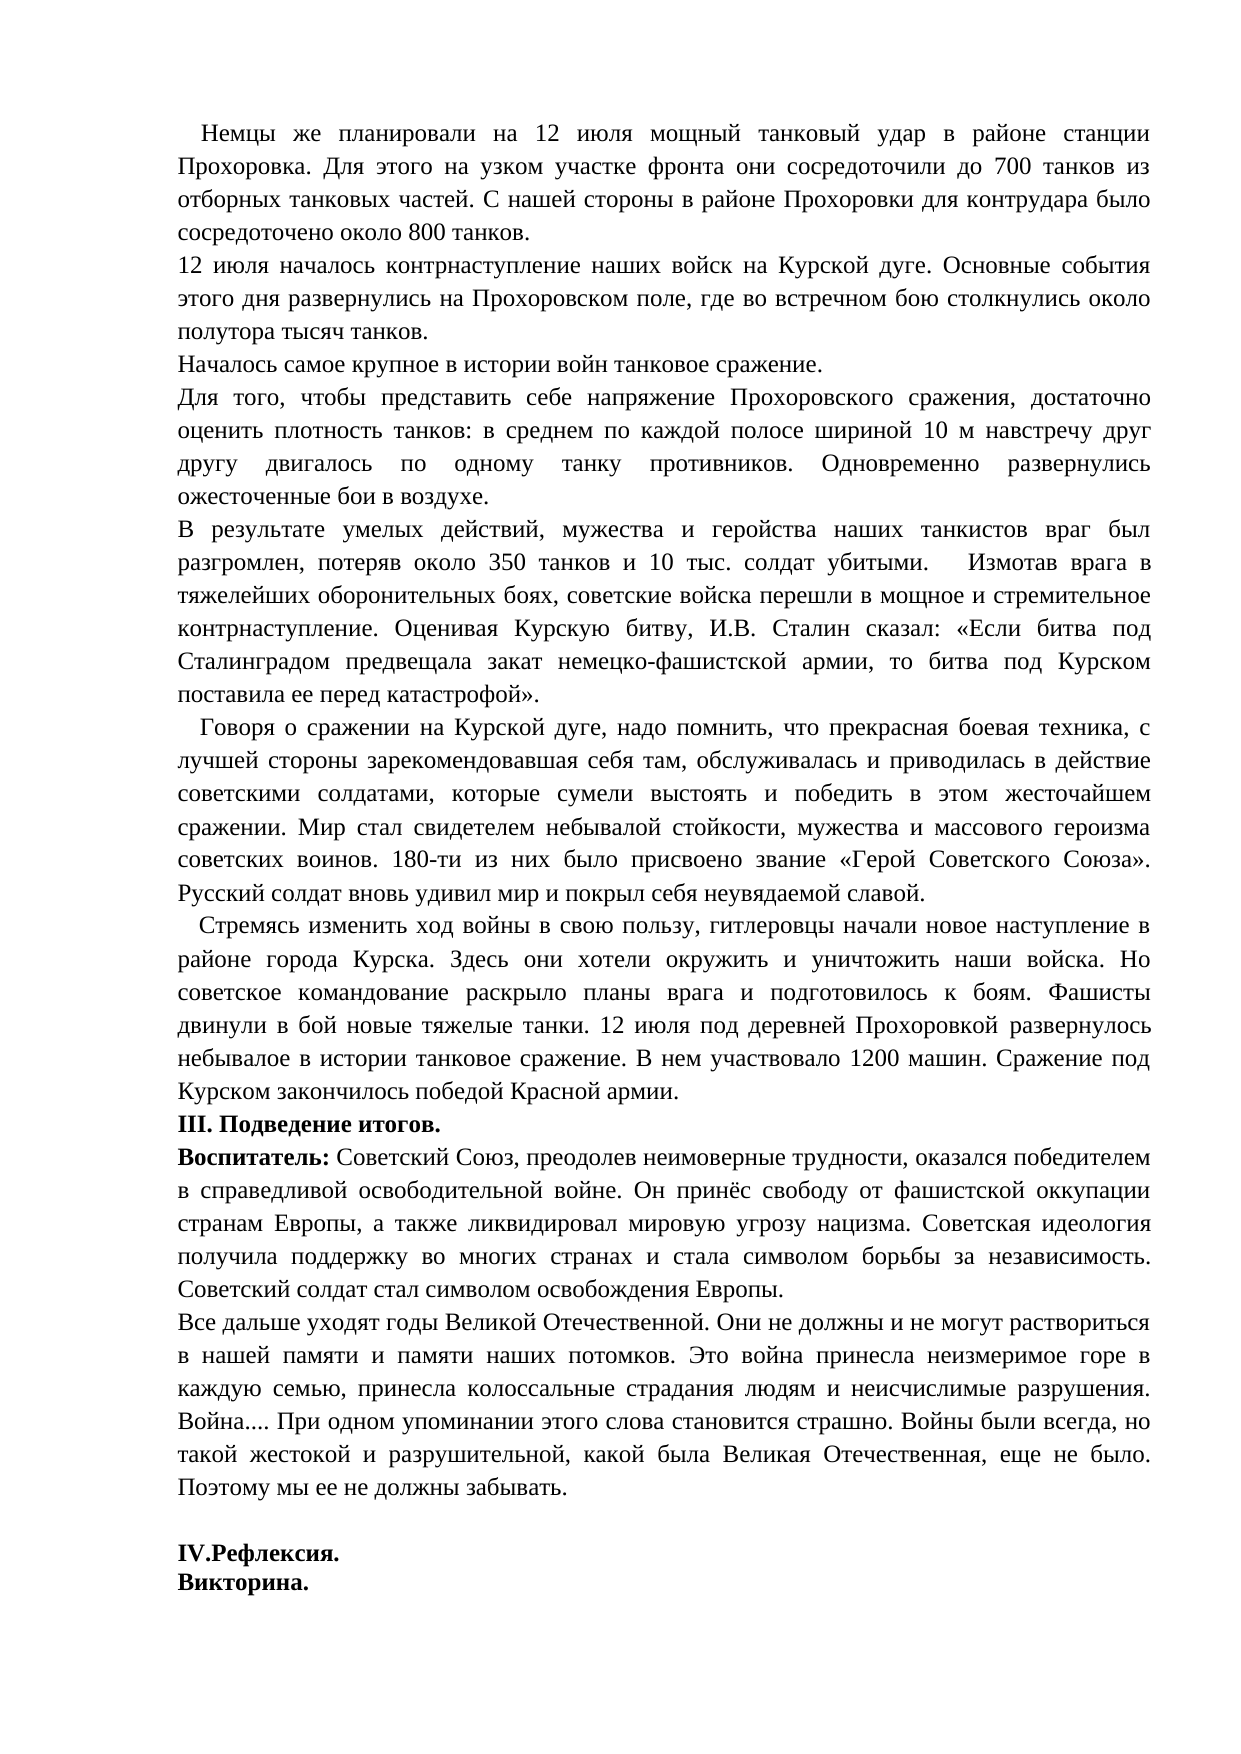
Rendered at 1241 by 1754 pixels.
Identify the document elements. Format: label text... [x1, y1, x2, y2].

text 12 июля началось контрнаступление наших войск на Курской дуге. Основные события этого дня развернулись на Прохоровском поле, где во встречном бою столкнулись около полутора тысяч танков. [177, 250, 1152, 345]
text IV.Рефлексия. [177, 1538, 1152, 1567]
text Стремясь изменить ход войны в свою пользу, гитлеровцы начали новое наступление в районе города Курска. Здесь они хотели окружить и уничтожить наши войска. Но советское командование раскрыло планы врага и подготовилось к боям. Фашисты двинули в бой новые тяжелые танки. 12 июля под деревней Прохоровкой развернулось небывалое в истории танковое сражение. В нем участвовало 1200 машин. Сражение под Курском закончилось победой Красной армии. [177, 911, 1152, 1104]
text Викторина. [177, 1567, 1152, 1596]
text Воспитатель: Советский Союз, преодолев неимоверные трудности, оказался победителем в справедливой освободительной войне. Он принёс свободу от фашистской оккупации странам Европы, а также ликвидировал мировую угрозу нацизма. Советская идеология получила поддержку во многих странах и стала символом борьбы за независимость. Советский солдат стал символом освобождения Европы. [177, 1269, 1152, 1303]
text Воспитатель: Советский Союз, преодолев неимоверные трудности, оказался победителем в справедливой освободительной войне. Он принёс свободу от фашистской оккупации странам Европы, а также ликвидировал мировую угрозу нацизма. Советская идеология получила поддержку во многих странах и стала символом борьбы за независимость. Советский солдат стал символом освобождения Европы. [177, 1142, 1152, 1175]
text III. Подведение итогов. [177, 1109, 1152, 1137]
text Все дальше уходят годы Великой Отечественной. Они не должны и не могут раствориться в нашей памяти и памяти наших потомков. Это война принесла неизмеримое горе в каждую семью, принесла колоссальные страдания людям и неисчислимые разрушения. Война.... При одном упоминании этого слова становится страшно. Войны были всегда, но такой жестокой и разрушительной, какой была Великая Отечественная, еще не было. Поэтому мы ее не должны забывать. [177, 1468, 1152, 1501]
text Для того, чтобы представить себе напряжение Прохоровского сражения, достаточно оценить плотность танков: в среднем по каждой полосе шириной 10 м навстречу друг другу двигалось по одному танку противников. Одновременно развернулись ожесточенные бои в воздухе. [177, 382, 1152, 510]
text Немцы же планировали на 12 июля мощный танковый удар в районе станции Прохоровка. Для этого на узком участке фронта они сосредоточили до 700 танков из отборных танковых частей. С нашей стороны в районе Прохоровки для контрудара было сосредоточено около 800 танков. [177, 118, 1152, 246]
text В результате умелых действий, мужества и геройства наших танкистов враг был разгромлен, потеряв около 350 танков и 10 тыс. солдат убитыми. Измотав врага в тяжелейших оборонительных боях, советские войска перешли в мощное и стремительное контрнаступление. Оценивая Курскую битву, И.В. Сталин сказал: «Если битва под Сталинградом предвещала закат немецко-фашистской армии, то битва под Курском поставила ее перед катастрофой». [177, 514, 1152, 708]
text Все дальше уходят годы Великой Отечественной. Они не должны и не могут раствориться в нашей памяти и памяти наших потомков. Это война принесла неизмеримое горе в каждую семью, принесла колоссальные страдания людям и неисчислимые разрушения. Война.... При одном упоминании этого слова становится страшно. Войны были всегда, но такой жестокой и разрушительной, какой была Великая Отечественная, еще не было. Поэтому мы ее не должны забывать. [177, 1307, 1152, 1340]
text Началось самое крупное в истории войн танковое сражение. [177, 349, 1152, 378]
text Говоря о сражении на Курской дуге, надо помнить, что прекрасная боевая техника, с лучшей стороны зарекомендовавшая себя там, обслуживалась и приводилась в действие советскими солдатами, которые сумели выстоять и победить в этом жесточайшем сражении. Мир стал свидетелем небывалой стойкости, мужества и массового героизма советских воинов. 180-ти из них было присвоено звание «Герой Советского Союза». Русский солдат вновь удивил мир и покрыл себя неувядаемой славой. [177, 712, 1152, 906]
